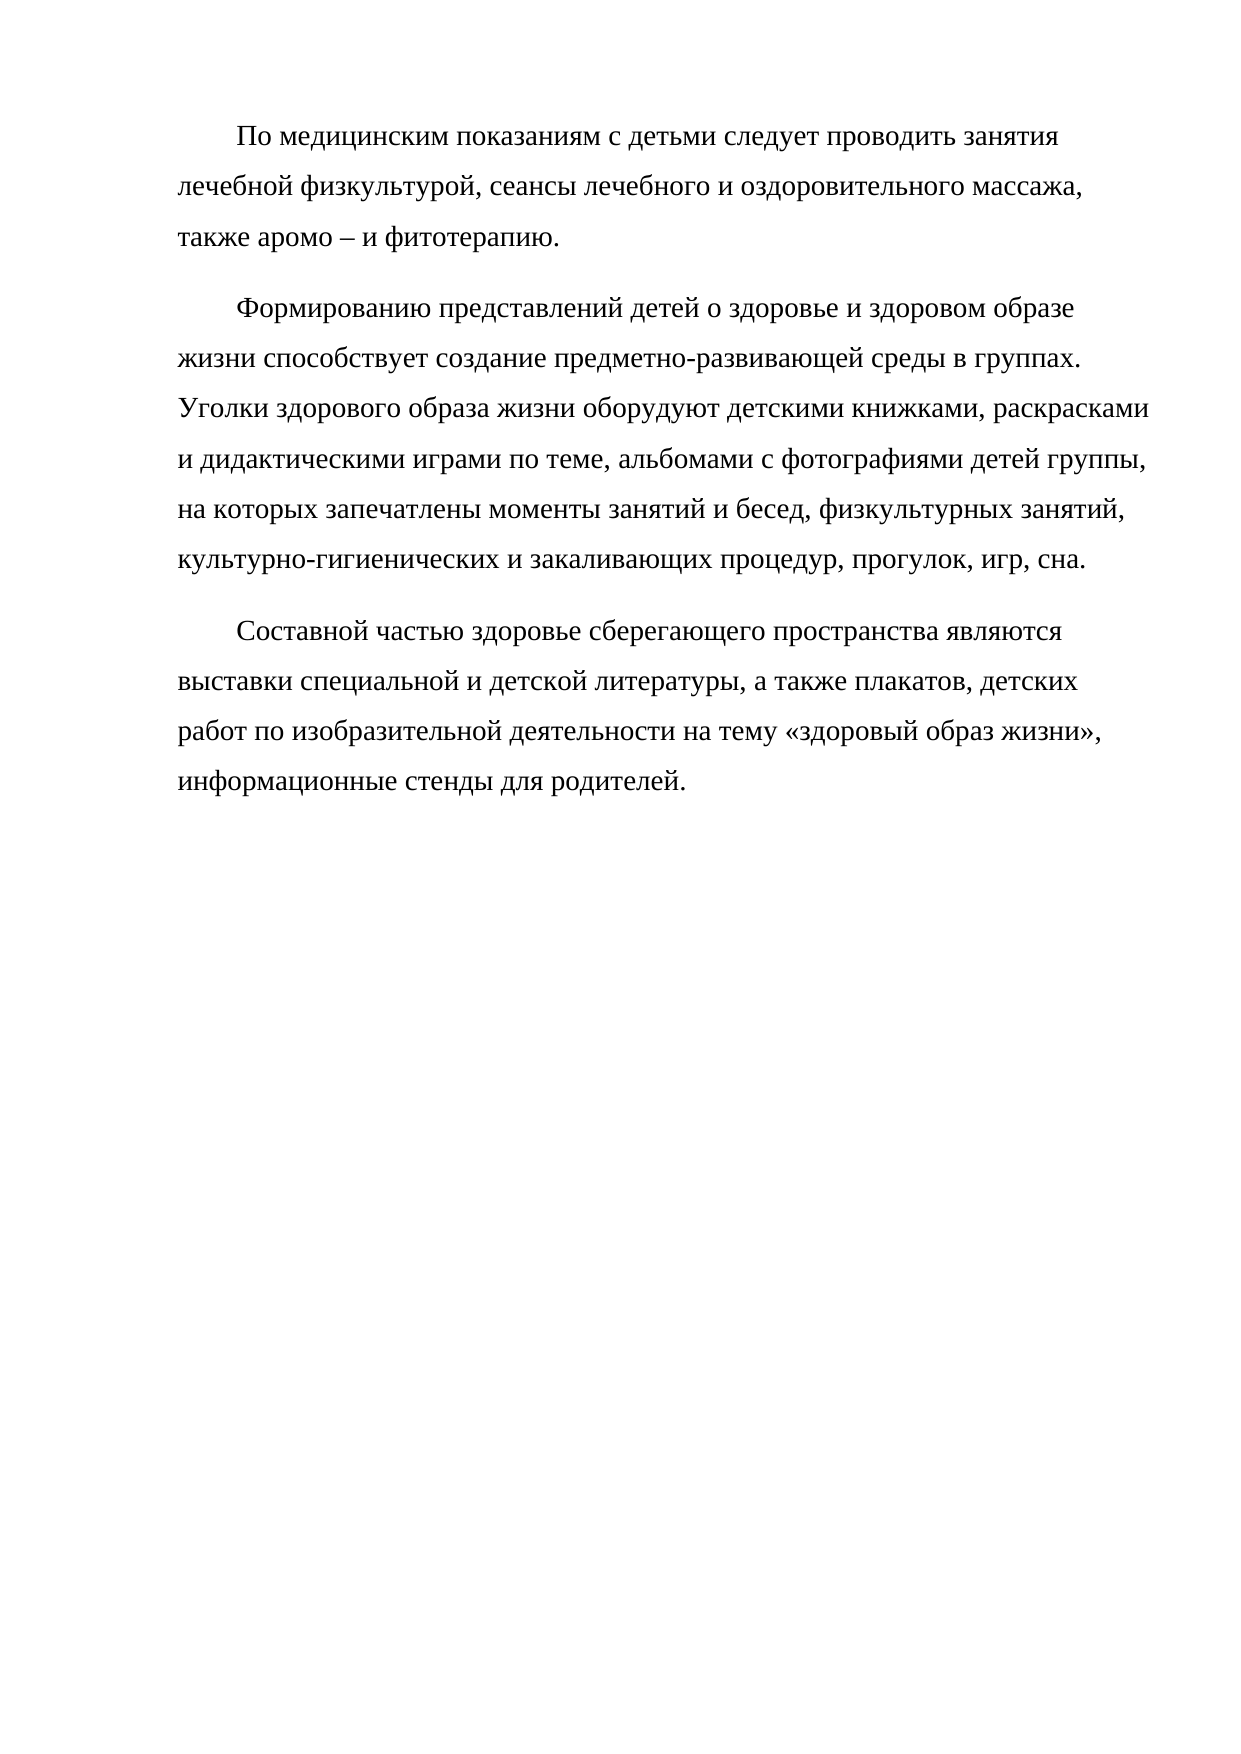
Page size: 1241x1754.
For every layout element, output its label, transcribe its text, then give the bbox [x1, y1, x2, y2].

text Составной частью здоровье сберегающего пространства являются выставки специальной и детской литературы, а также плакатов, детских работ по изобразительной деятельности на тему «здоровый образ жизни», информационные стенды для родителей. [177, 613, 1152, 797]
text Формированию представлений детей о здоровье и здоровом образе жизни способствует создание предметно-развивающей среды в группах. Уголки здорового образа жизни оборудуют детскими книжками, раскрасками и дидактическими играми по теме, альбомами с фотографиями детей группы, на которых запечатлены моменты занятий и бесед, физкультурных занятий, культурно-гигиенических и закаливающих процедур, прогулок, игр, сна. [177, 290, 1152, 575]
text По медицинским показаниям с детьми следует проводить занятия лечебной физкультурой, сеансы лечебного и оздоровительного массажа, также аромо – и фитотерапию. [177, 118, 1152, 252]
